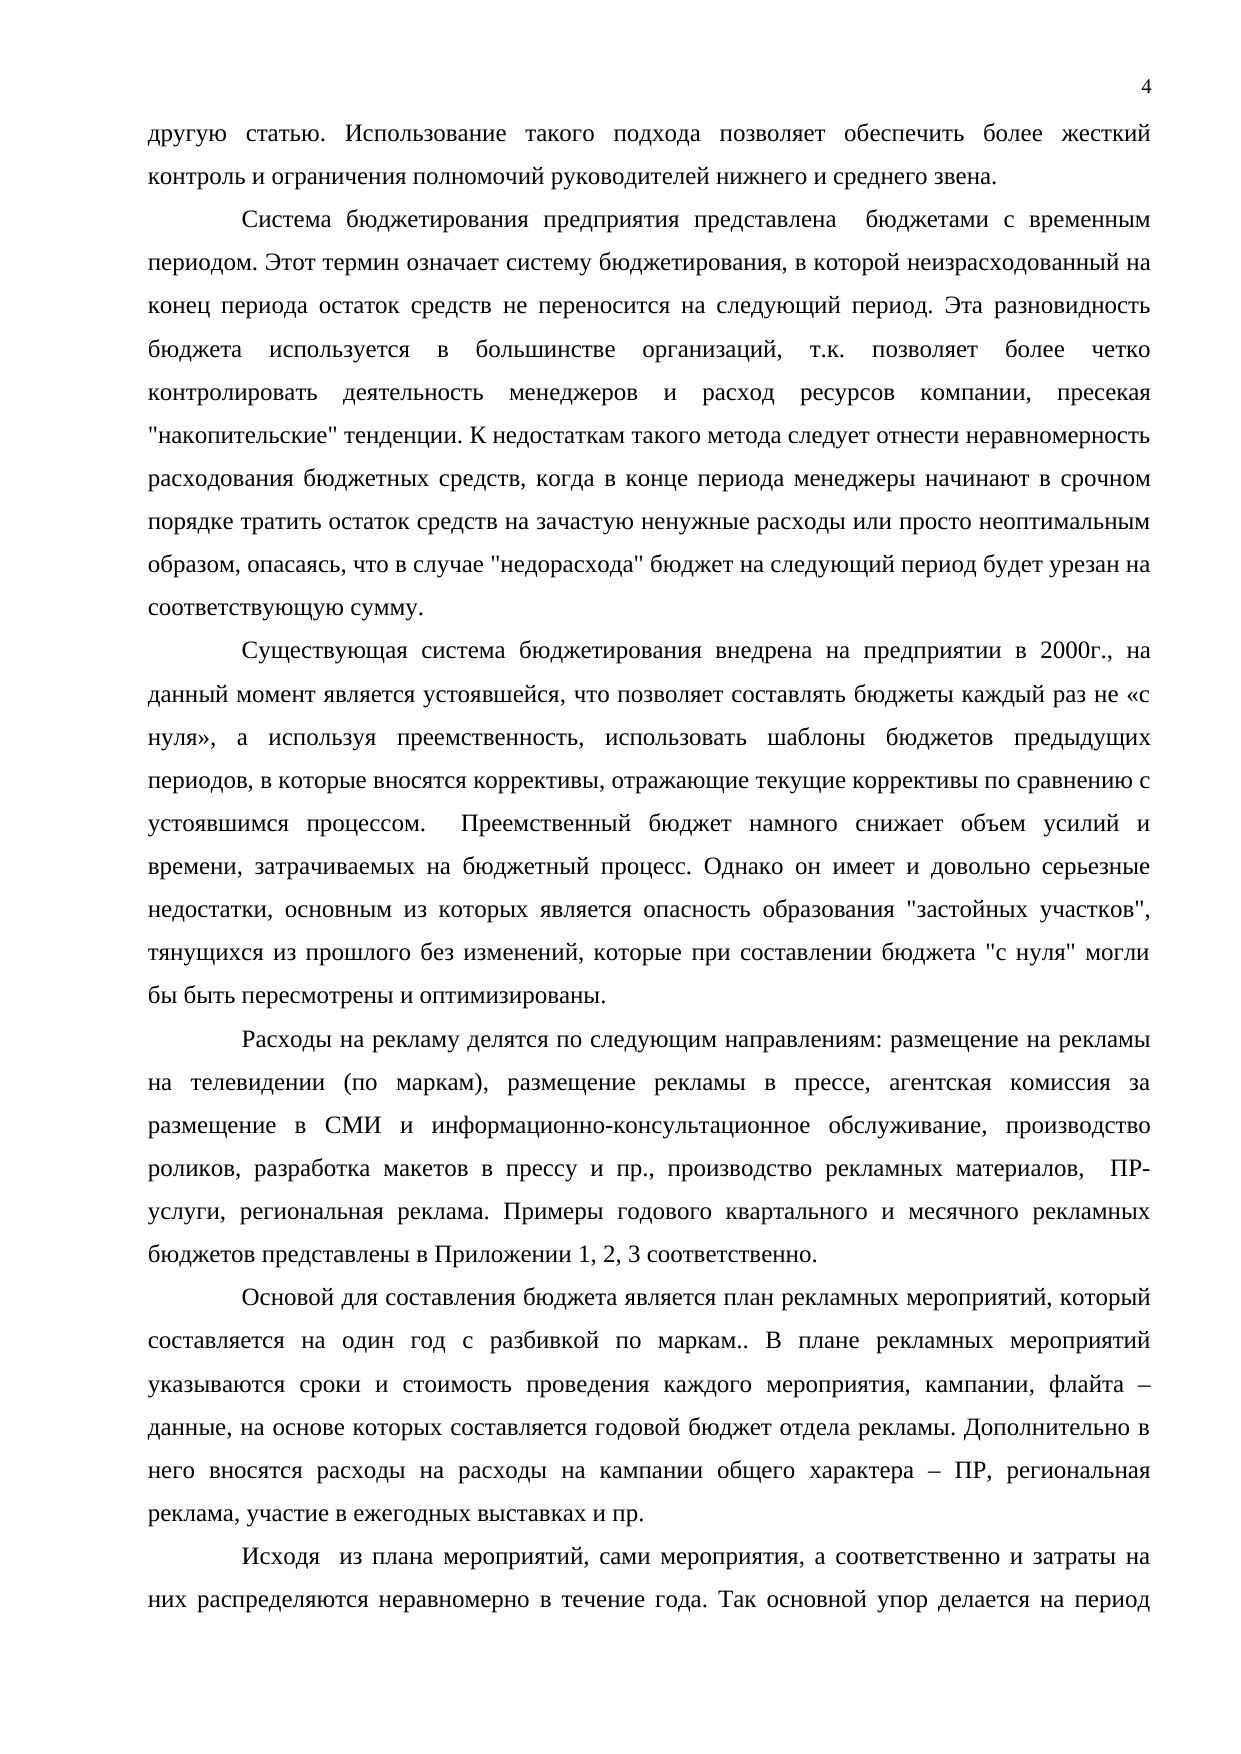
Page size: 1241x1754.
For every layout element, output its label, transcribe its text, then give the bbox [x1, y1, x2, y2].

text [148, 1541, 1152, 1613]
text Система бюджетирования предприятия представлена бюджетами с временным периодом. Этот термин означает систему бюджетирования, в которой неизрасходованный на конец периода остаток средств не переносится на следующий период. Эта разновидность бюджета используется в большинстве организаций, т.к. позволяет более четко контролировать деятельность менеджеров и расход ресурсов компании, пресекая "накопительские" тенденции. К недостаткам такого метода следует отнести неравномерность расходования бюджетных средств, когда в конце периода менеджеры начинают в срочном порядке тратить остаток средств на зачастую ненужные расходы или просто неоптимальным образом, опасаясь, что в случае "недорасхода" бюджет на следующий период будет урезан на соответствующую сумму. [148, 204, 1152, 621]
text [148, 118, 1152, 190]
text Существующая система бюджетирования внедрена на предприятии в 2000г., на данный момент является устоявшейся, что позволяет составлять бюджеты каждый раз не «с нуля», а используя преемственность, использовать шаблоны бюджетов предыдущих периодов, в которые вносятся коррективы, отражающие текущие коррективы по сравнению с устоявшимся процессом. Преемственный бюджет намного снижает объем усилий и времени, затрачиваемых на бюджетный процесс. Однако он имеет и довольно серьезные недостатки, основным из которых является опасность образования "застойных участков", тянущихся из прошлого без изменений, которые при составлении бюджета "с нуля" могли бы быть пересмотрены и оптимизированы. [148, 636, 1152, 1009]
text Основой для составления бюджета является план рекламных мероприятий, который составляется на один год с разбивкой по маркам.. В плане рекламных мероприятий указываются сроки и стоимость проведения каждого мероприятия, кампании, флайта – данные, на основе которых составляется годовой бюджет отдела рекламы. Дополнительно в него вносятся расходы на расходы на кампании общего характера – ПР, региональная реклама, участие в ежегодных выставках и пр. [148, 1282, 1152, 1527]
text Расходы на рекламу делятся по следующим направлениям: размещение на рекламы на телевидении (по маркам), размещение рекламы в прессе, агентская комиссия за размещение в СМИ и информационно-консультационное обслуживание, производство роликов, разработка макетов в прессу и пр., производство рекламных материалов, ПР-услуги, региональная реклама. Примеры годового квартального и месячного рекламных бюджетов представлены в Приложении 1, 2, 3 соответственно. [148, 1024, 1152, 1268]
